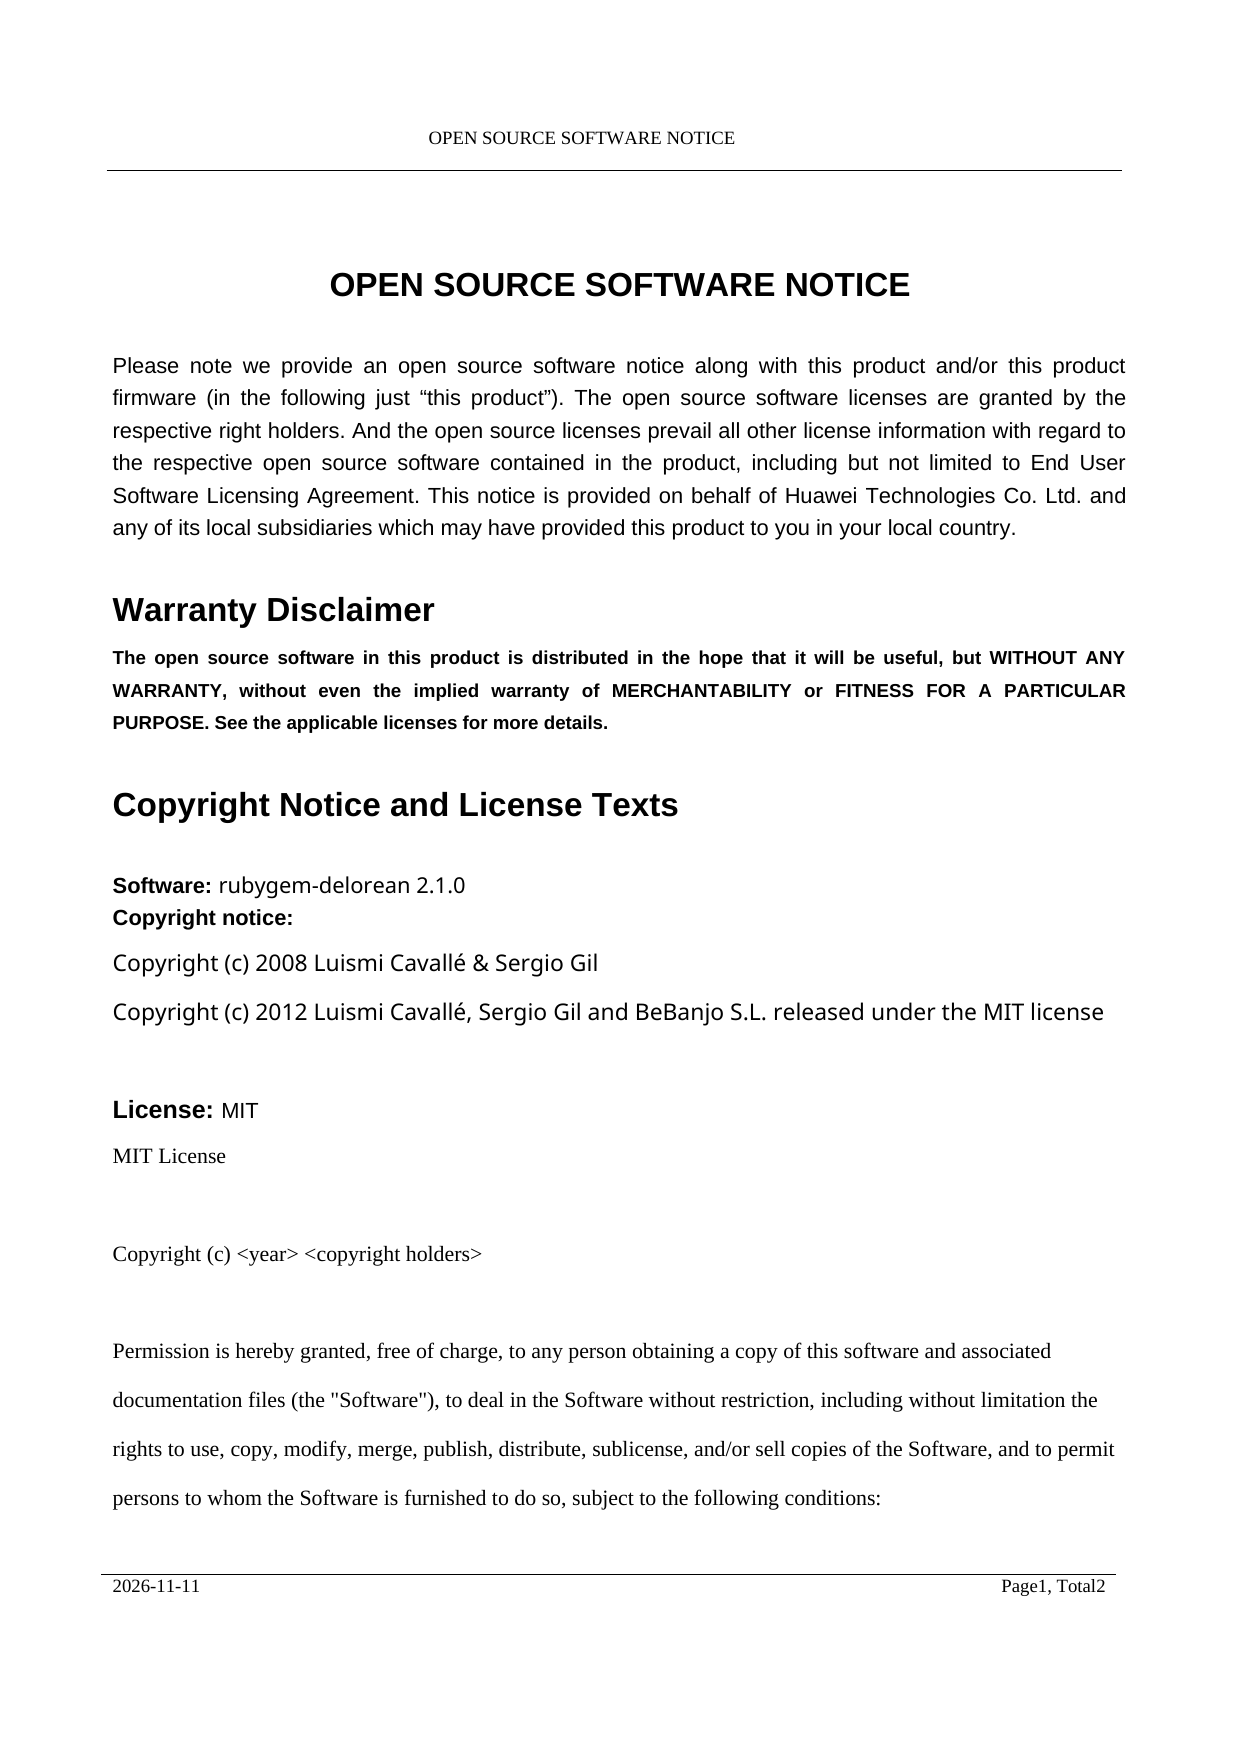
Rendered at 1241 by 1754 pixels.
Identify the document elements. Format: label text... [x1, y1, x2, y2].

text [112, 1140, 1128, 1513]
text OPEN SOURCE SOFTWARE NOTICE [112, 251, 1128, 316]
text Software: rubygem-delorean 2.1.0 [112, 869, 1128, 901]
text License: MIT [112, 1093, 1128, 1125]
text Copyright (c) 2008 Luismi Cavallé & Sergio Gil Copyright (c) 2012 Luismi Cavallé, Sergio Gil and BeBanjo S.L. released under the MIT license [112, 947, 1128, 1077]
text Copyright Notice and License Texts [112, 771, 1128, 836]
text The open source software in this product is distributed in the hope that it will be useful, but WITHOUT ANY WARRANTY, without even the implied warranty of MERCHANTABILITY or FITNESS FOR A PARTICULAR PURPOSE. See the applicable licenses for more details. [112, 641, 1128, 739]
text Warranty Disclaimer [112, 576, 1128, 641]
text Copyright notice: [112, 901, 1128, 934]
text Please note we provide an open source software notice along with this product and/or this product firmware (in the following just “this product”). The open source software licenses are granted by the respective right holders. And the open source licenses prevail all other license information with regard to the respective open source software contained in the product, including but not limited to End User Software Licensing Agreement. This notice is provided on behalf of Huawei Technologies Co. Ltd. and any of its local subsidiaries which may have provided this product to you in your local country. [112, 349, 1128, 544]
